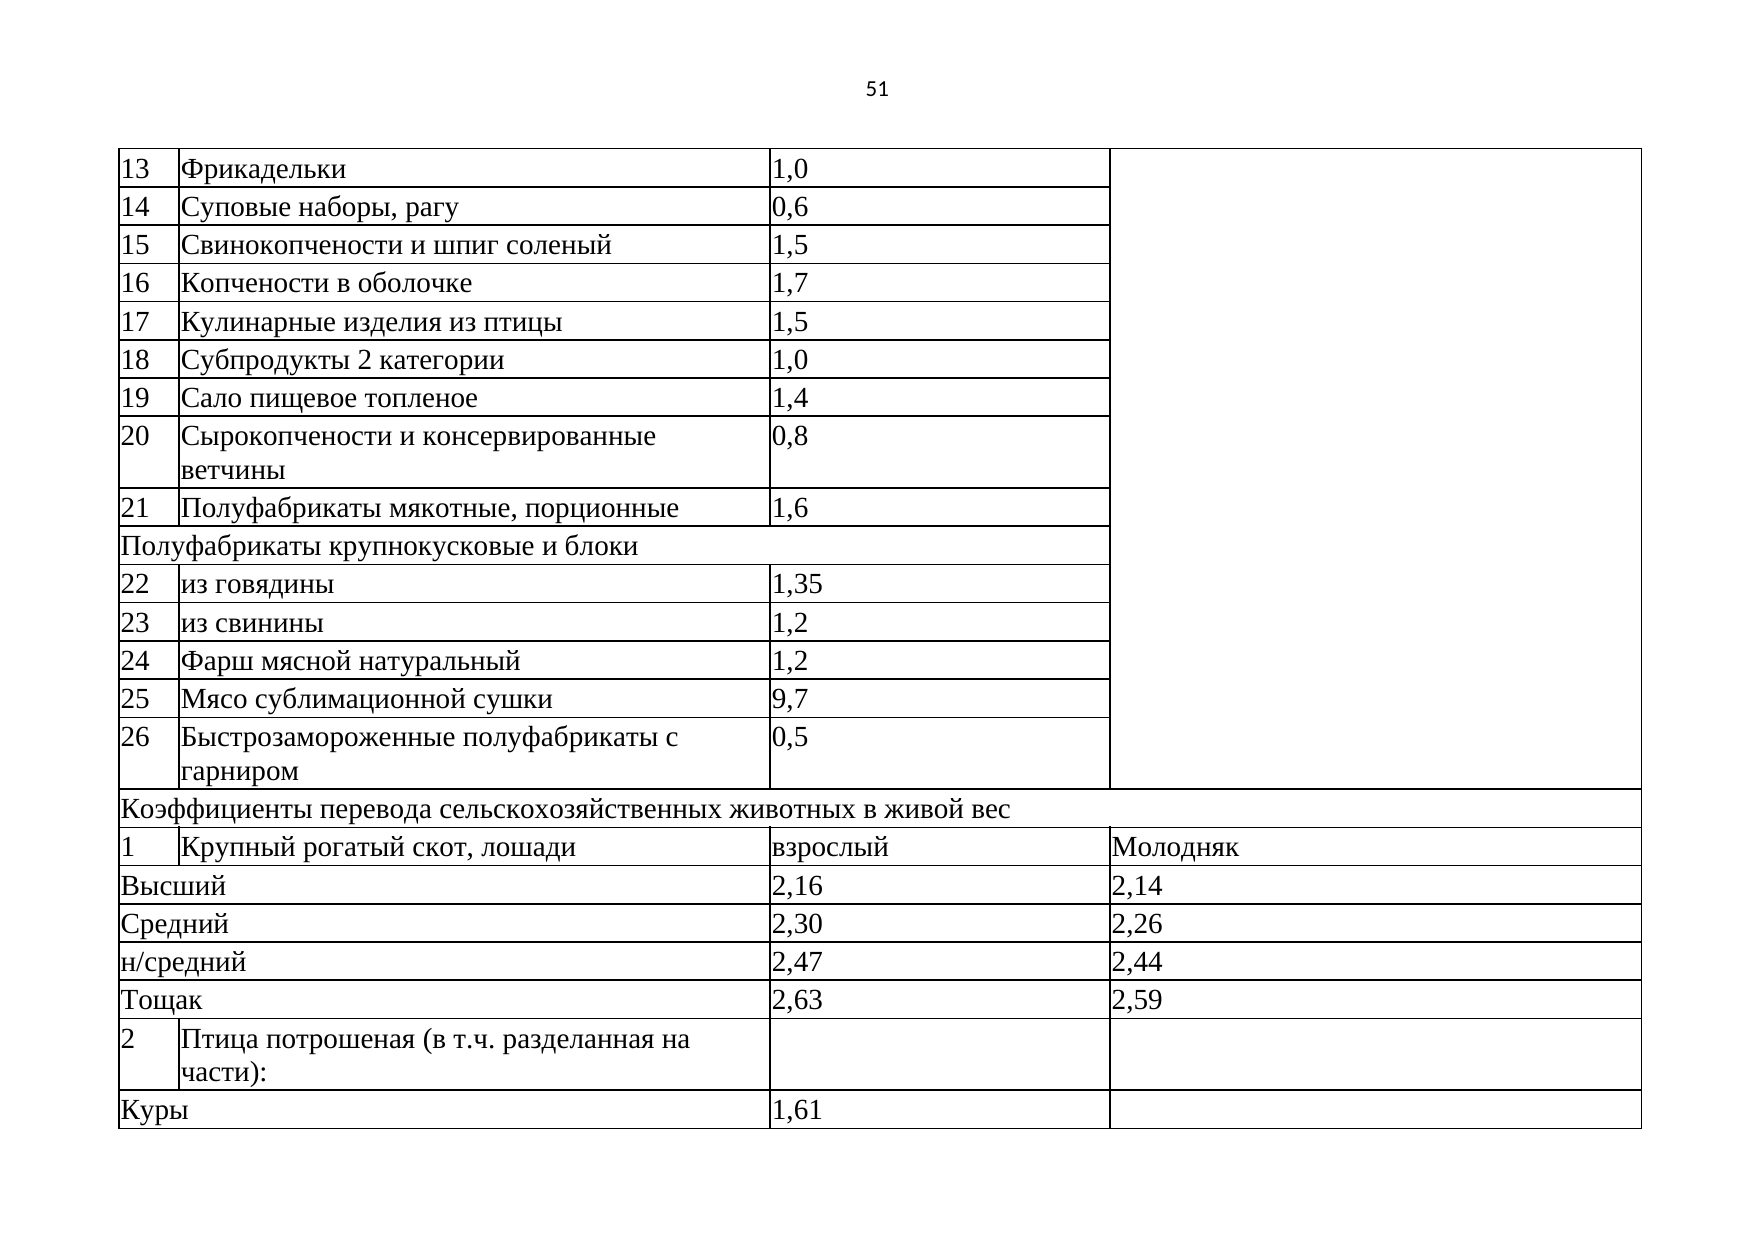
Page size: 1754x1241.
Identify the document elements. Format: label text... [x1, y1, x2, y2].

table_cell 1,35 [771, 565, 1109, 602]
table_cell 1,5 [771, 302, 1109, 339]
table_cell 1,2 [771, 603, 1109, 640]
table_cell Молодняк [1111, 828, 1641, 865]
table_cell Сало пищевое топленое [180, 379, 769, 415]
table_cell 2,14 [1111, 866, 1641, 903]
table_cell из говядины [180, 565, 769, 602]
table_cell Сырокопчености и консервированные ветчины [180, 417, 769, 487]
table_cell 2,63 [771, 981, 1109, 1018]
table_cell 2,16 [771, 866, 1109, 903]
table_cell 1,4 [771, 379, 1109, 415]
table_cell Крупный рогатый скот, лошади [180, 828, 769, 865]
table_cell 15 [120, 226, 178, 262]
table_cell Куры [120, 1091, 769, 1128]
table_cell Фарш мясной натуральный [180, 642, 769, 678]
table_cell [1111, 1091, 1641, 1128]
table_cell 2,30 [771, 905, 1109, 941]
table_cell Коэффициенты перевода сельскохозяйственных животных в живой вес [120, 790, 1641, 826]
table_cell 0,8 [771, 417, 1109, 487]
table_cell из свинины [180, 603, 769, 640]
table_cell 14 [120, 188, 178, 224]
table_cell 23 [120, 603, 178, 640]
table_cell Птица потрошеная (в т.ч. разделанная на части): [180, 1019, 769, 1089]
table_cell Тощак [120, 981, 769, 1018]
table_cell 0,6 [771, 188, 1109, 224]
table_cell Быстрозамороженные полуфабрикаты с гарниром [180, 718, 769, 788]
table_cell Копчености в оболочке [180, 264, 769, 301]
table_cell [1111, 1019, 1641, 1089]
table_cell 9,7 [771, 680, 1109, 716]
table_cell 2,59 [1111, 981, 1641, 1018]
table_cell Полуфабрикаты мякотные, порционные [180, 489, 769, 525]
table_cell Высший [120, 866, 769, 903]
table_cell н/средний [120, 943, 769, 979]
table_cell Кулинарные изделия из птицы [180, 302, 769, 339]
table_cell 1,2 [771, 642, 1109, 678]
table_cell Мясо сублимационной сушки [180, 680, 769, 716]
table_cell 19 [120, 379, 178, 415]
table_cell 2 [120, 1019, 178, 1089]
table_cell 26 [120, 718, 178, 788]
table_cell 20 [120, 417, 178, 487]
table_cell 18 [120, 341, 178, 377]
table_cell 24 [120, 642, 178, 678]
table_cell 2,47 [771, 943, 1109, 979]
table_cell взрослый [771, 828, 1109, 865]
table_cell 21 [120, 489, 178, 525]
table_cell 1,0 [771, 149, 1109, 186]
table_cell Средний [120, 905, 769, 941]
table_cell 13 [120, 149, 178, 186]
table_cell Полуфабрикаты крупнокусковые и блоки [120, 527, 1109, 563]
table_cell Свинокопчености и шпиг соленый [180, 226, 769, 262]
table_cell [771, 1019, 1109, 1089]
table_cell Субпродукты 2 категории [180, 341, 769, 377]
table_cell 1 [120, 828, 178, 865]
table_cell Суповые наборы, рагу [180, 188, 769, 224]
table_cell 1,5 [771, 226, 1109, 262]
table_cell 1,61 [771, 1091, 1109, 1128]
table_cell 0,5 [771, 718, 1109, 788]
table_cell 25 [120, 680, 178, 716]
table_cell 1,7 [771, 264, 1109, 301]
table_cell 2,44 [1111, 943, 1641, 979]
table_cell 16 [120, 264, 178, 301]
table_cell Фрикадельки [180, 149, 769, 186]
table_cell 2,26 [1111, 905, 1641, 941]
table_cell 22 [120, 565, 178, 602]
table_cell 17 [120, 302, 178, 339]
table_cell 1,6 [771, 489, 1109, 525]
table_cell 1,0 [771, 341, 1109, 377]
